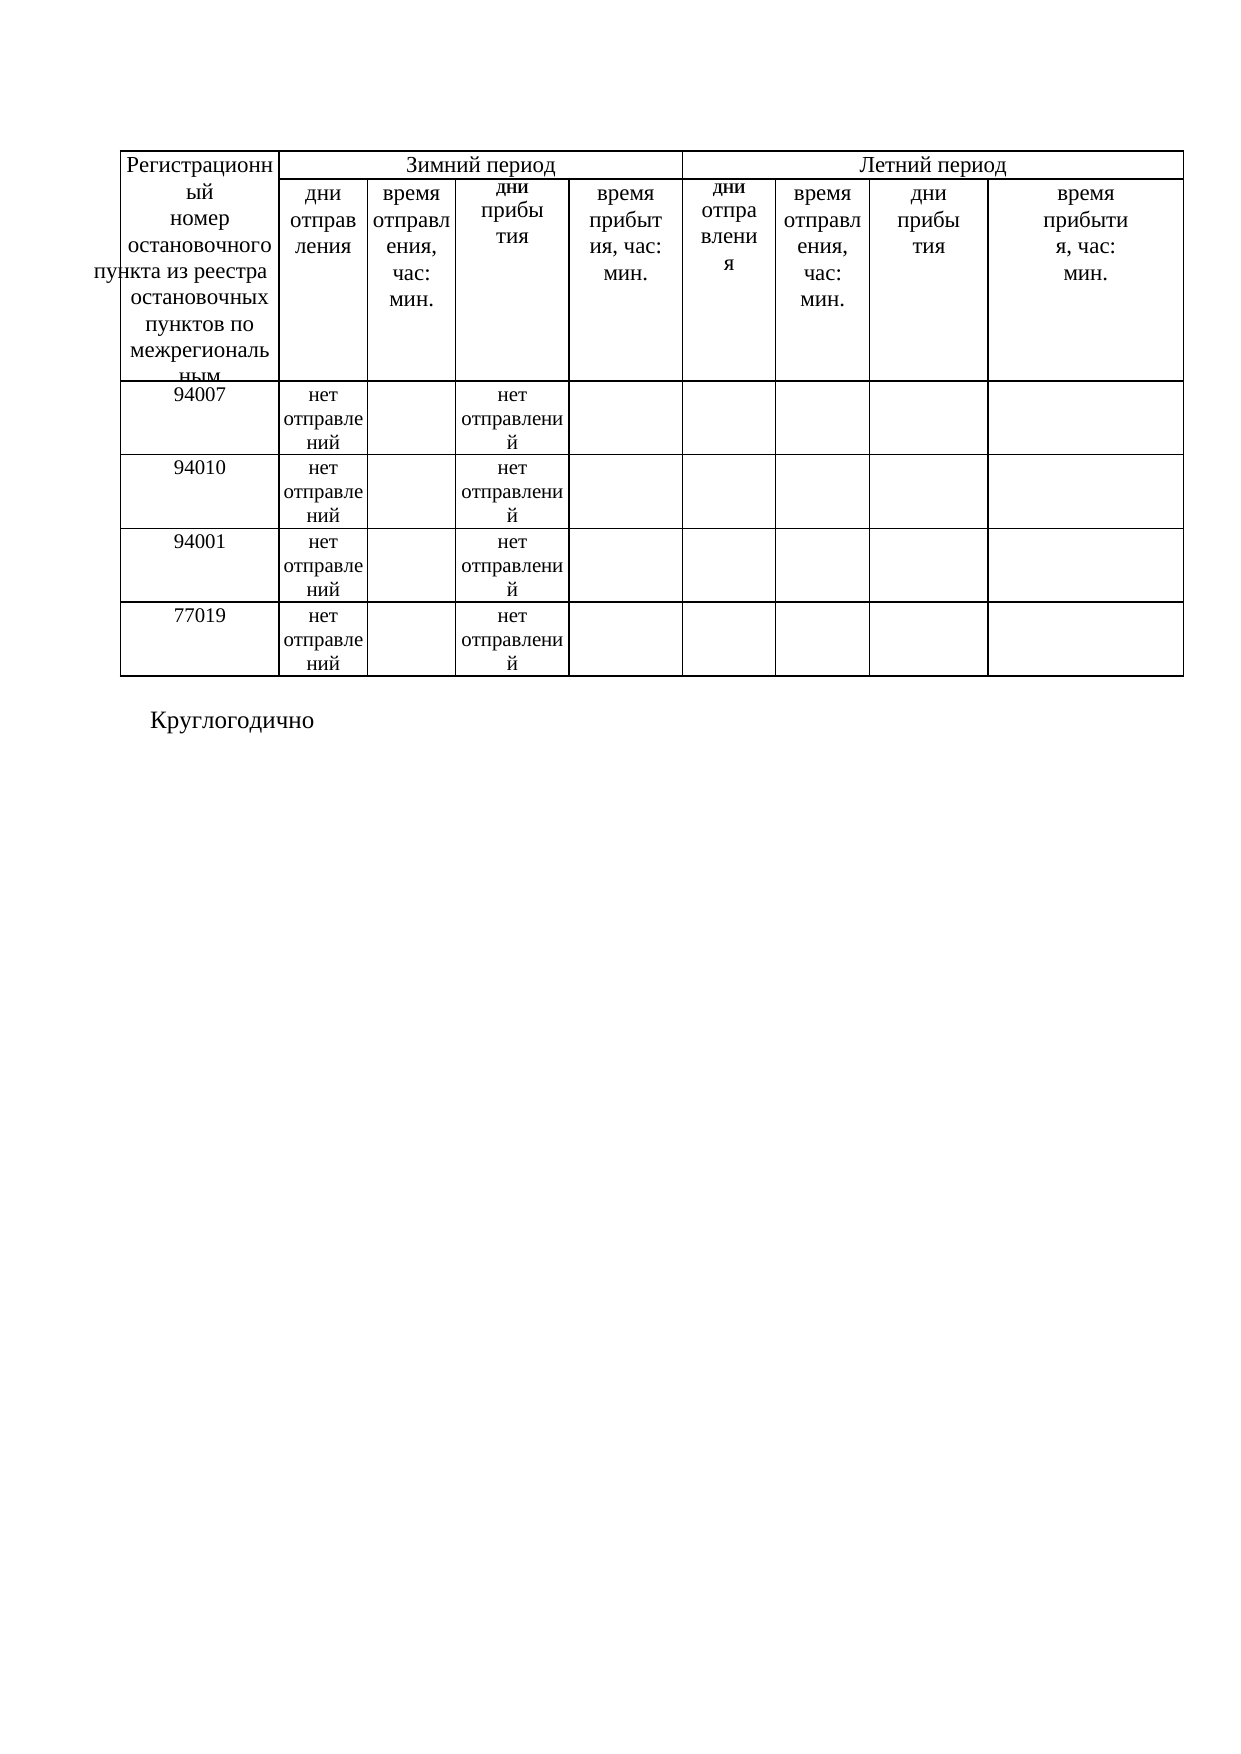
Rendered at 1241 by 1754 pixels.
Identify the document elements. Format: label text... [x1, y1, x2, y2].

table_cell нет отправлений [456, 455, 568, 527]
table_cell [870, 455, 987, 527]
table_cell [776, 455, 869, 527]
table_cell время отправл ения, час: мин. [368, 180, 455, 380]
table_cell нет отправлений [456, 529, 568, 601]
table_cell [570, 382, 682, 454]
table_cell 94010 [121, 455, 278, 527]
table_cell время отправл ения, час: мин. [776, 180, 869, 380]
table_cell время прибыти я, час: мин. [989, 180, 1183, 380]
table_cell [870, 529, 987, 601]
table_cell [683, 529, 775, 601]
table_cell нет отправлений [456, 382, 568, 454]
table_cell [570, 529, 682, 601]
table_cell [683, 455, 775, 527]
table_cell ДНИ прибы тия [456, 180, 568, 380]
table_cell [776, 529, 869, 601]
table_cell [776, 603, 869, 675]
table_cell время прибыт ия, час: мин. [570, 180, 682, 380]
text Круглогодично [150, 705, 1090, 734]
table_header Зимний период [280, 152, 682, 178]
table_cell [570, 455, 682, 527]
table_cell нет отправлений [456, 603, 568, 675]
table_cell 94007 [121, 382, 278, 454]
table_cell [570, 603, 682, 675]
table_cell [989, 455, 1183, 527]
table_cell дни прибы тия [870, 180, 987, 380]
table_cell [368, 529, 455, 601]
table_cell [870, 603, 987, 675]
table_cell [776, 382, 869, 454]
table_cell нет отправлений [280, 603, 367, 675]
table_cell [683, 603, 775, 675]
table_cell [870, 382, 987, 454]
table_cell нет отправлений [280, 455, 367, 527]
table_cell ДНИ отпра влени я [683, 180, 775, 380]
table_cell нет отправлений [280, 382, 367, 454]
table_cell [368, 382, 455, 454]
table_cell 94001 [121, 529, 278, 601]
table_cell [989, 382, 1183, 454]
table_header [121, 152, 278, 380]
table_cell [683, 382, 775, 454]
table_header Летний период [683, 152, 1183, 178]
table_cell [368, 603, 455, 675]
table_cell [989, 603, 1183, 675]
table_cell нет отправлений [280, 529, 367, 601]
table_cell [989, 529, 1183, 601]
table_cell 77019 [121, 603, 278, 675]
table_cell дни отправ ления [280, 180, 367, 380]
table_cell [368, 455, 455, 527]
